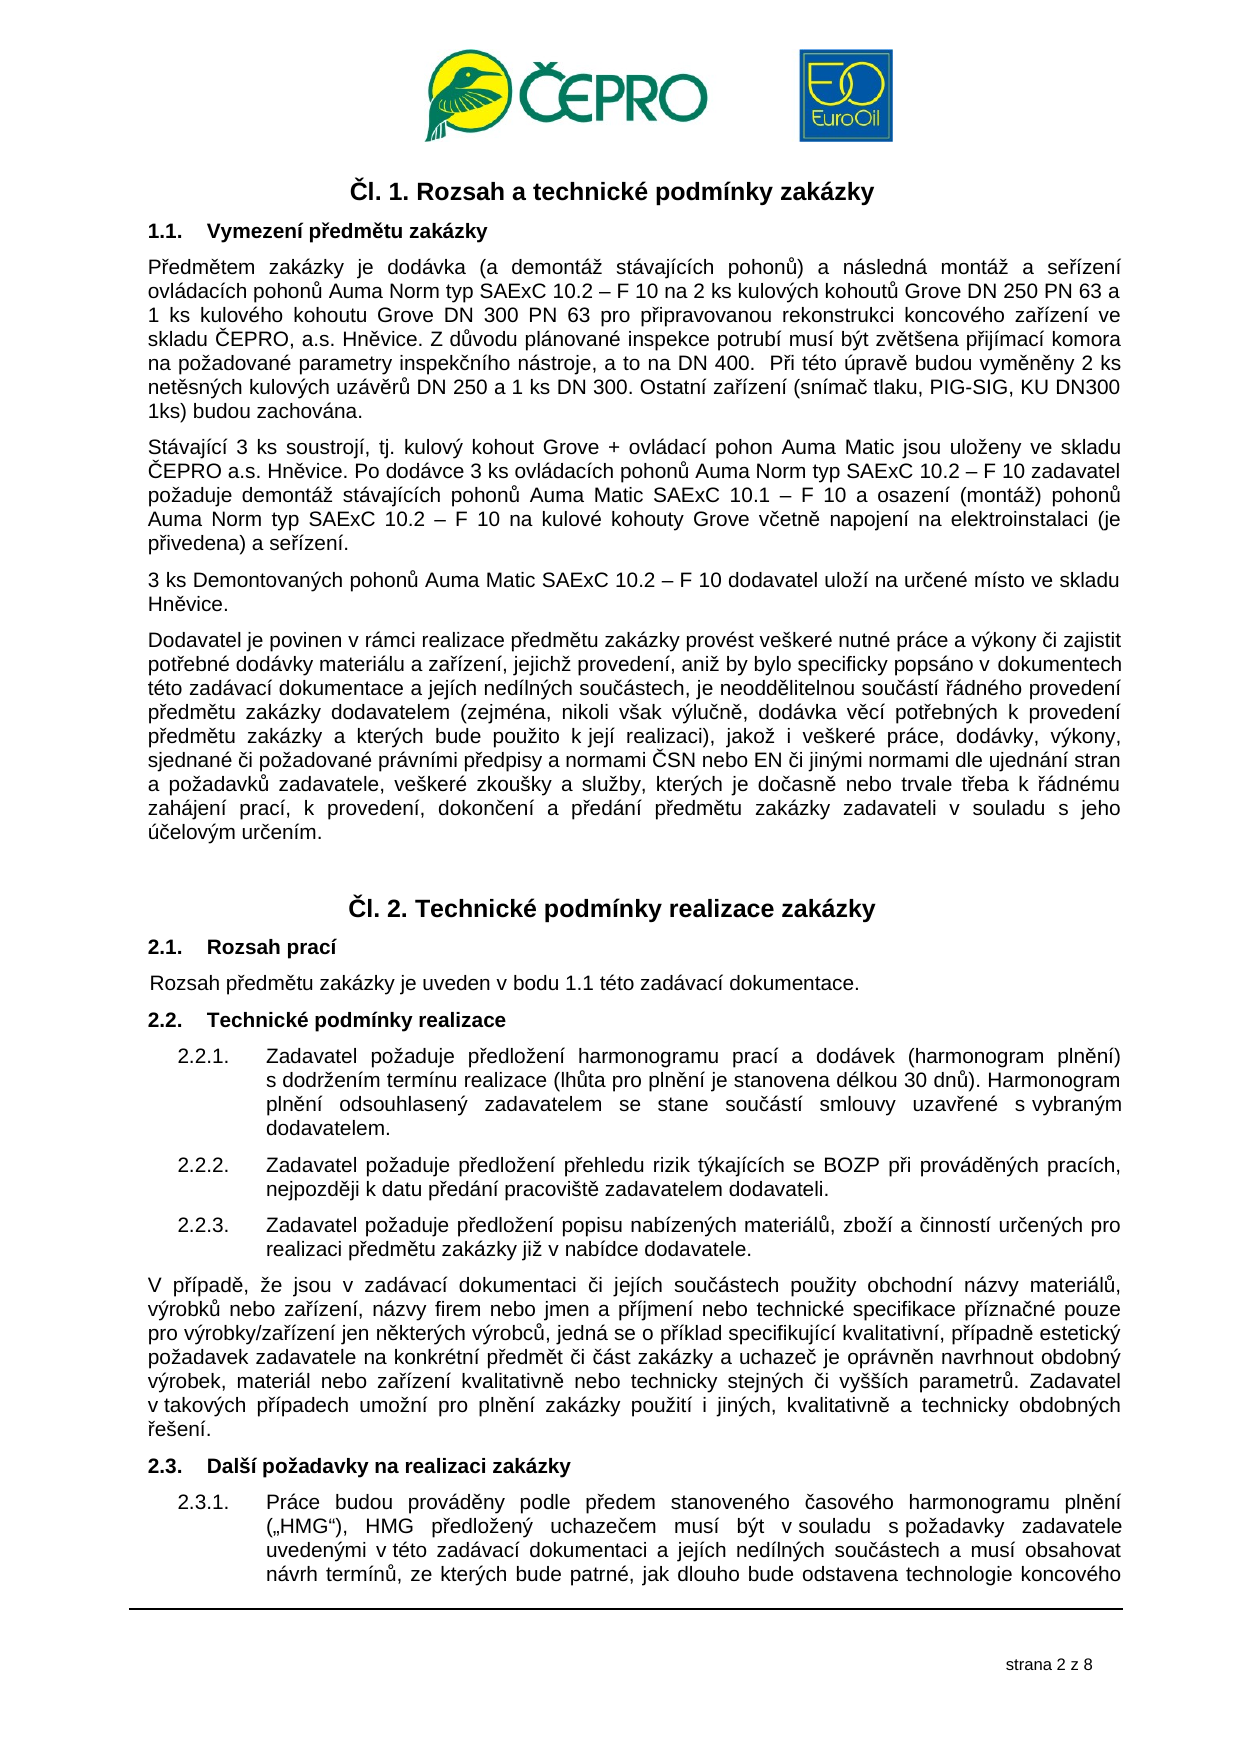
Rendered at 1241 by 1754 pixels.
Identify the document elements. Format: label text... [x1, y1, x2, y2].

text Rozsah prací [148, 935, 1122, 959]
text Další požadavky na realizaci zakázky [148, 1453, 1122, 1477]
text Zadavatel požaduje předložení harmonogramu prací a dodávek (harmonogram plnění) s dodržením termínu realizace (lhůta pro plnění je stanovena délkou 30 dnů). Harmonogram plnění odsouhlasený zadavatelem se stane součástí smlouvy uzavřené s vybraným dodavatelem. [177, 1044, 1122, 1140]
subtitle Vymezení předmětu zakázky [148, 218, 1122, 242]
text 3 ks Demontovaných pohonů Auma Matic SAExC 10.2 – F 10 dodavatel uloží na určené místo ve skladu Hněvice. [148, 567, 1122, 615]
picture [424, 49, 893, 142]
text Technické podmínky realizace zakázky [102, 893, 1122, 922]
text Zadavatel požaduje předložení přehledu rizik týkajících se BOZP při prováděných pracích, nejpozději k datu předání pracoviště zadavatelem dodavateli. [177, 1152, 1122, 1200]
text Technické podmínky realizace [148, 1008, 1122, 1032]
subtitle Rozsah předmětu zakázky je uveden v bodu 1.1 této zadávací dokumentace. [149, 971, 1122, 995]
text Stávající 3 ks soustrojí, tj. kulový kohout Grove + ovládací pohon Auma Matic jsou uloženy ve skladu ČEPRO a.s. Hněvice. Po dodávce 3 ks ovládacích pohonů Auma Norm typ SAExC 10.2 – F 10 zadavatel požaduje demontáž stávajících pohonů Auma Matic SAExC 10.1 – F 10 a osazení (montáž) pohonů Auma Norm typ SAExC 10.2 – F 10 na kulové kohouty Grove včetně napojení na elektroinstalaci (je přivedena) a seřízení. [148, 435, 1122, 555]
text V případě, že jsou v zadávací dokumentaci či jejích součástech použity obchodní názvy materiálů, výrobků nebo zařízení, názvy firem nebo jmen a příjmení nebo technické specifikace příznačné pouze pro výrobky/zařízení jen některých výrobců, jedná se o příklad specifikující kvalitativní, případně estetický požadavek zadavatele na konkrétní předmět či část zakázky a uchazeč je oprávněn navrhnout obdobný výrobek, materiál nebo zařízení kvalitativně nebo technicky stejných či vyšších parametrů. Zadavatel v takových případech umožní pro plnění zakázky použití i jiných, kvalitativně a technicky obdobných řešení. [148, 1273, 1122, 1441]
text Dodavatel je povinen v rámci realizace předmětu zakázky provést veškeré nutné práce a výkony či zajistit potřebné dodávky materiálu a zařízení, jejichž provedení, aniž by bylo specificky popsáno v dokumentech této zadávací dokumentace a jejích nedílných součástech, je neoddělitelnou součástí řádného provedení předmětu zakázky dodavatelem (zejména, nikoli však výlučně, dodávka věcí potřebných k provedení předmětu zakázky a kterých bude použito k její realizaci), jakož i veškeré práce, dodávky, výkony, sjednané či požadované právními předpisy a normami ČSN nebo EN či jinými normami dle ujednání stran a požadavků zadavatele, veškeré zkoušky a služby, kterých je dočasně nebo trvale třeba k řádnému zahájení prací, k provedení, dokončení a předání předmětu zakázky zadavateli v souladu s jeho účelovým určením. [148, 628, 1122, 843]
text Rozsah a technické podmínky zakázky [102, 177, 1122, 206]
text Předmětem zakázky je dodávka (a demontáž stávajících pohonů) a následná montáž a seřízení ovládacích pohonů Auma Norm typ SAExC 10.2 – F 10 na 2 ks kulových kohoutů Grove DN 250 PN 63 a 1 ks kulového kohoutu Grove DN 300 PN 63 pro připravovanou rekonstrukci koncového zařízení ve skladu ČEPRO, a.s. Hněvice. Z důvodu plánované inspekce potrubí musí být zvětšena přijímací komora na požadované parametry inspekčního nástroje, a to na DN 400. Při této úpravě budou vyměněny 2 ks netěsných kulových uzávěrů DN 250 a 1 ks DN 300. Ostatní zařízení (snímač tlaku, PIG-SIG, KU DN300 1ks) budou zachována. [148, 255, 1122, 423]
text Zadavatel požaduje předložení popisu nabízených materiálů, zboží a činností určených pro realizaci předmětu zakázky již v nabídce dodavatele. [177, 1213, 1122, 1261]
